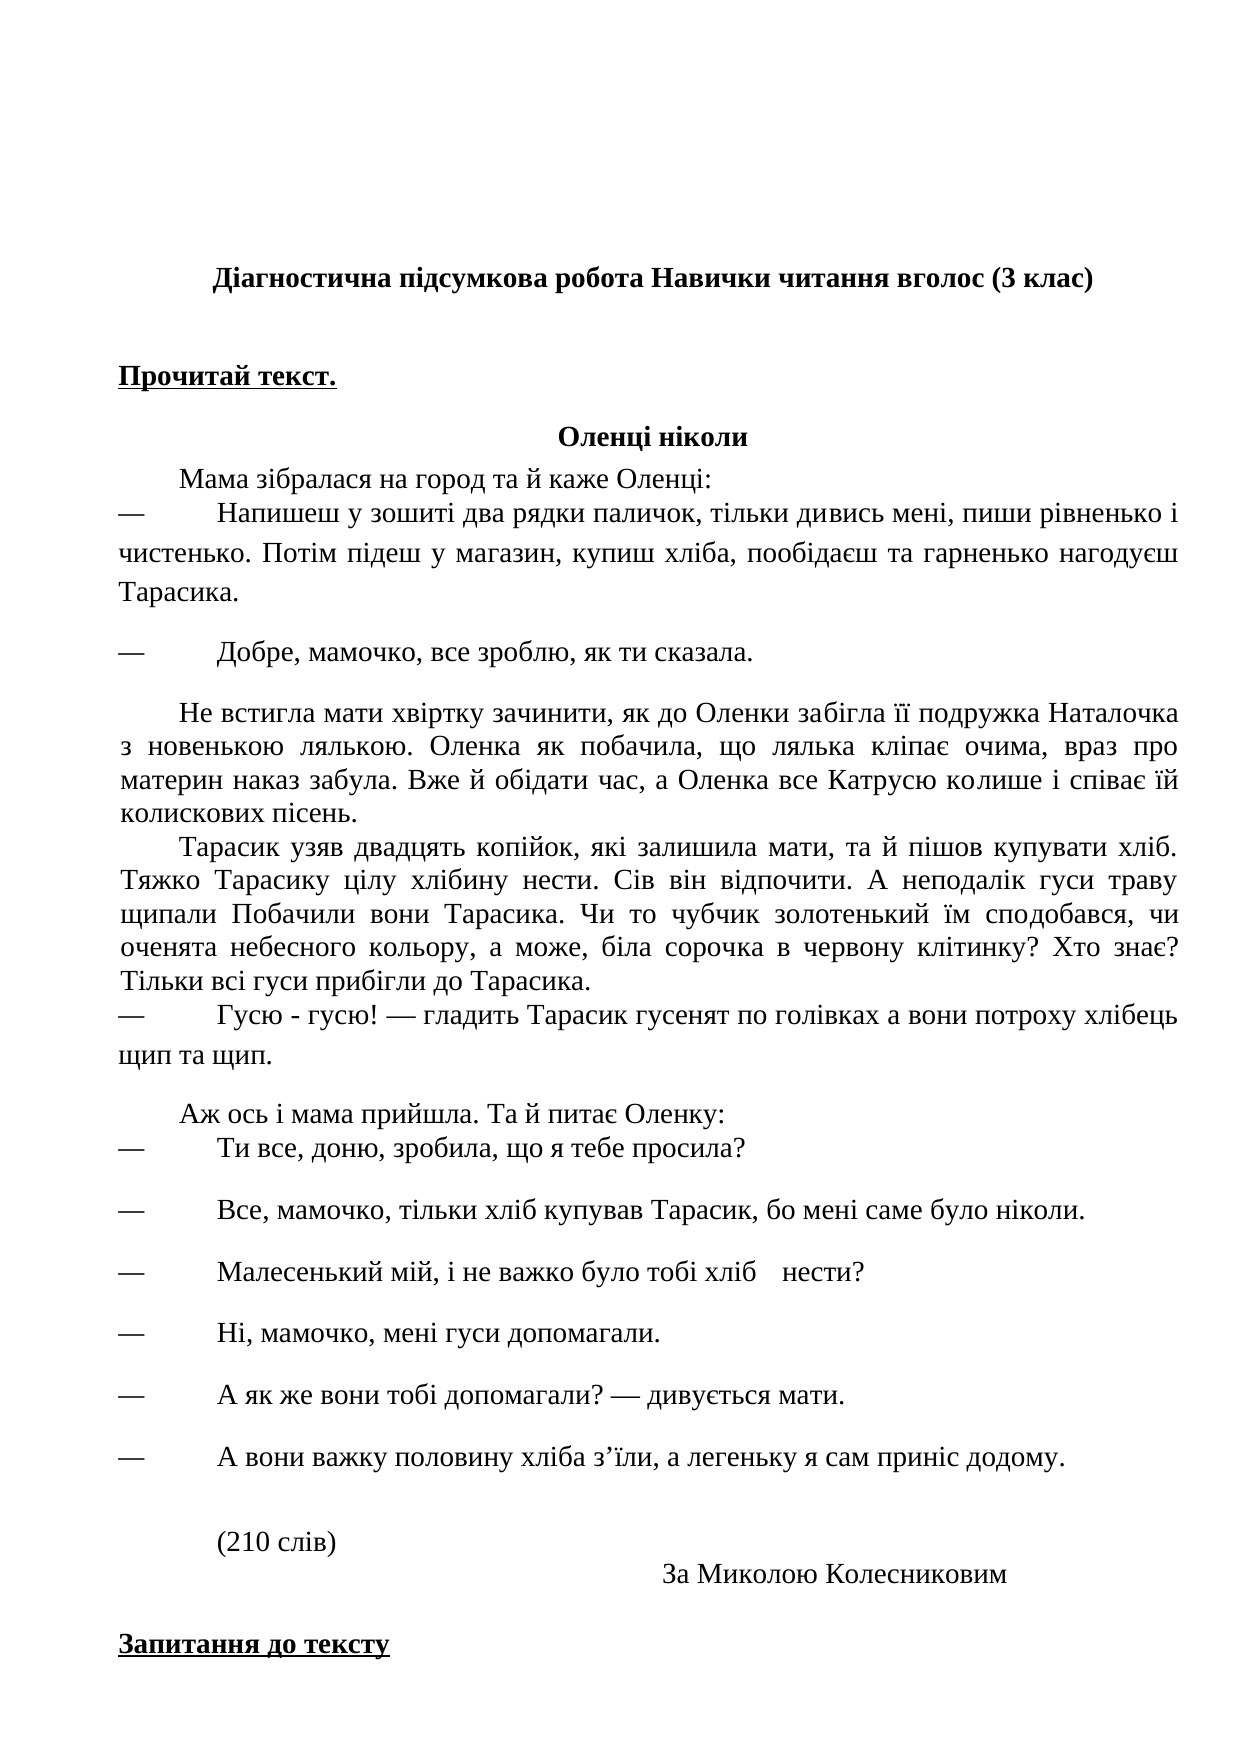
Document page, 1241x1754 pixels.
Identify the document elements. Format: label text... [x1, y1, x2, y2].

text Тарасик узяв двадцять копійок, які залишила мати, та й пішов купувати хліб. Тяжко Тарасику цілу хлібину нести. Сів він відпочити. А неподалік гуси траву щипали Побачили вони Тарасика. Чи то чубчик золотенький їм сподобався, чи оченята небесного кольору, а може, біла сорочка в червону клітинку? Хто знає? Тільки всі гуси прибігли до Тарасика. [120, 829, 1179, 997]
text Мама зібралася на город та й каже Оленці: [120, 461, 1181, 495]
list А як же вони тобі допомагали? — дивується мати. [118, 1377, 1179, 1412]
list Малесенький мій, і не важко було тобі хліб нести? [118, 1253, 1179, 1289]
list Все, мамочко, тільки хліб купував Тарасик, бо мені саме було ніколи. [118, 1192, 1179, 1227]
text Оленці ніколи [124, 419, 1181, 452]
list Ні, мамочко, мені гуси допомагали. [118, 1315, 1179, 1351]
list Гусю - гусю! — гладить Тарасик гусенят по голівках а вони потроху хлібець щип та щип. [118, 997, 1179, 1071]
text Діагностична підсумкова робота Навички читання вголос (3 клас) [118, 260, 1181, 294]
text Запитання до тексту [118, 1633, 1181, 1659]
text За Миколою Колесниковим [662, 1558, 1181, 1590]
list Ти все, доню, зробила, що я тебе просила? [118, 1130, 1181, 1166]
text Аж ось і мама прийшла. Та й питає Оленку: [121, 1097, 1181, 1130]
list А вони важку половину хліба з’їли, а легеньку я сам приніс додому. [118, 1438, 1179, 1474]
list Напишеш у зошиті два рядки паличок, тільки дивись мені, пиши рівненько і чистенько. Потім підеш у магазин, купиш хліба, пообідаєш та гарненько нагодуєш Тарасика. [118, 495, 1179, 607]
list Добре, мамочко, все зроблю, як ти сказала. [118, 633, 1181, 669]
text Прочитай текст. [118, 358, 1181, 392]
text Не встигла мати хвіртку зачинити, як до Оленки забігла її подружка Наталочка з новенькою лялькою. Оленка як побачила, що лялька кліпає очима, враз про материн наказ забула. Вже й обідати час, а Оленка все Катрусю колише і співає їй колискових пісень. [120, 695, 1179, 829]
text (210 слів) [179, 1500, 1179, 1558]
